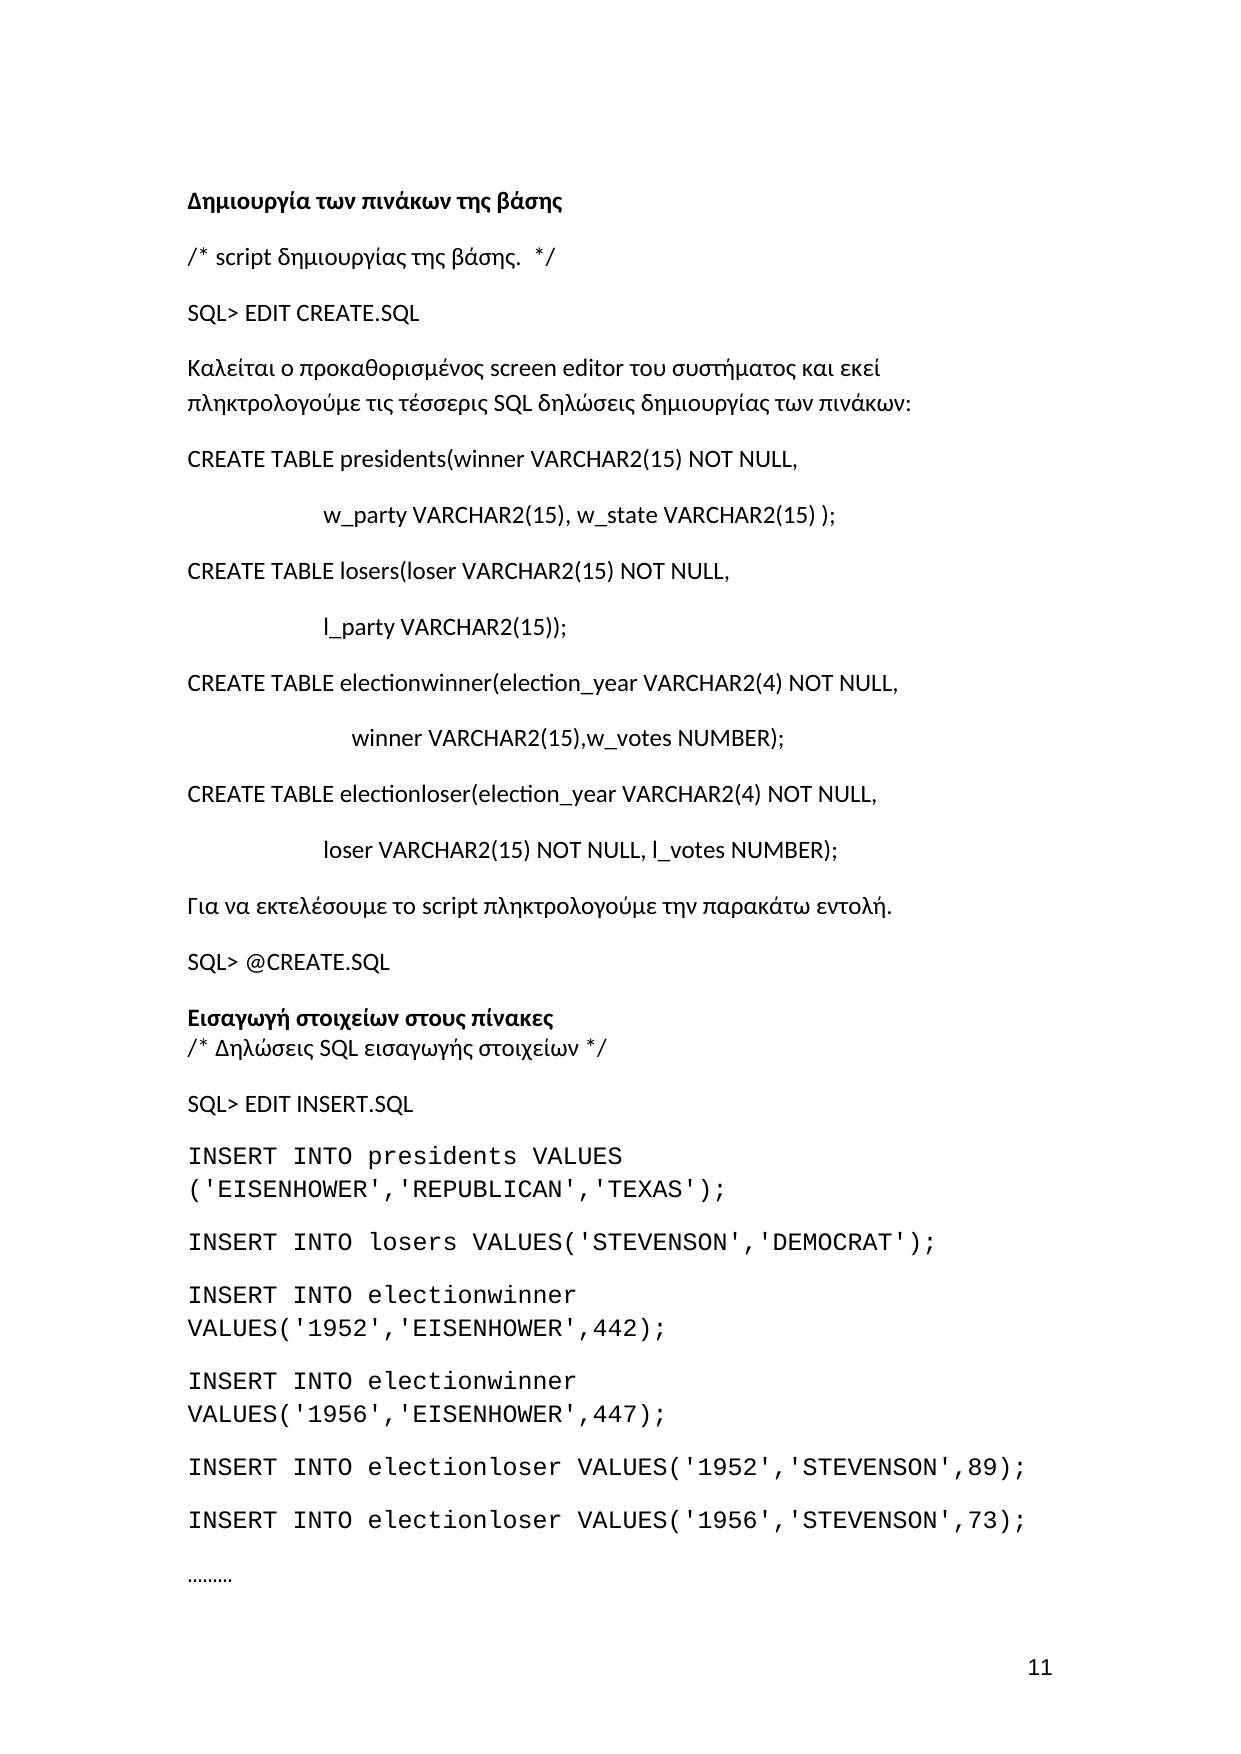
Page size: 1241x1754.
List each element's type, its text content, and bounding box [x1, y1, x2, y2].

text INSERT INTO electionloser VALUES('1956','STEVENSON',73); [187, 1508, 1053, 1536]
text ……… [187, 1561, 1053, 1590]
text INSERT INTO presidents VALUES ('EISENHOWER','REPUBLICAN','TEXAS'); [187, 1144, 1053, 1205]
text SQL> @CREATE.SQL [187, 946, 926, 976]
text Εισαγωγή στοιχείων στους πίνακες [187, 1002, 1053, 1032]
list Δημιουργία των πινάκων της βάσης [187, 185, 1103, 216]
list /* script δημιουργίας της βάσης. */ [187, 241, 1103, 271]
text INSERT INTO electionwinner VALUES('1952','EISENHOWER',442); [187, 1283, 1053, 1344]
text CREATE TABLE electionloser(election_year VARCHAR2(4) NOT NULL, [187, 778, 1053, 809]
text CREATE TABLE electionwinner(election_year VARCHAR2(4) NOT NULL, [187, 667, 1053, 697]
text Για να εκτελέσουμε το script πληκτρολογούμε την παρακάτω εντολή. [187, 890, 926, 921]
text CREATE TABLE losers(loser VARCHAR2(15) NOT NULL, [187, 555, 1053, 586]
text l_party VARCHAR2(15)); [187, 611, 1053, 641]
text loser VARCHAR2(15) NOT NULL, l_votes NUMBER); [187, 834, 1053, 865]
text SQL> EDIT INSERT.SQL [187, 1088, 926, 1118]
text Καλείται ο προκαθορισμένος screen editor του συστήματος και εκεί πληκτρολογούμε τις τέσσερις SQL δηλώσεις δημιουργίας των πινάκων: [187, 352, 926, 418]
text w_party VARCHAR2(15), w_state VARCHAR2(15) ); [187, 499, 1053, 530]
text winner VARCHAR2(15),w_votes NUMBER); [187, 722, 1053, 753]
text INSERT INTO losers VALUES('STEVENSON','DEMOCRAT'); [187, 1230, 1053, 1258]
text /* Δηλώσεις SQL εισαγωγής στοιχείων */ [187, 1032, 1053, 1063]
text CREATE TABLE presidents(winner VARCHAR2(15) NOT NULL, [187, 443, 1053, 474]
text INSERT INTO electionloser VALUES('1952','STEVENSON',89); [187, 1455, 1053, 1483]
text INSERT INTO electionwinner VALUES('1956','EISENHOWER',447); [187, 1369, 1053, 1430]
text SQL> EDIT CREATE.SQL [187, 297, 926, 327]
